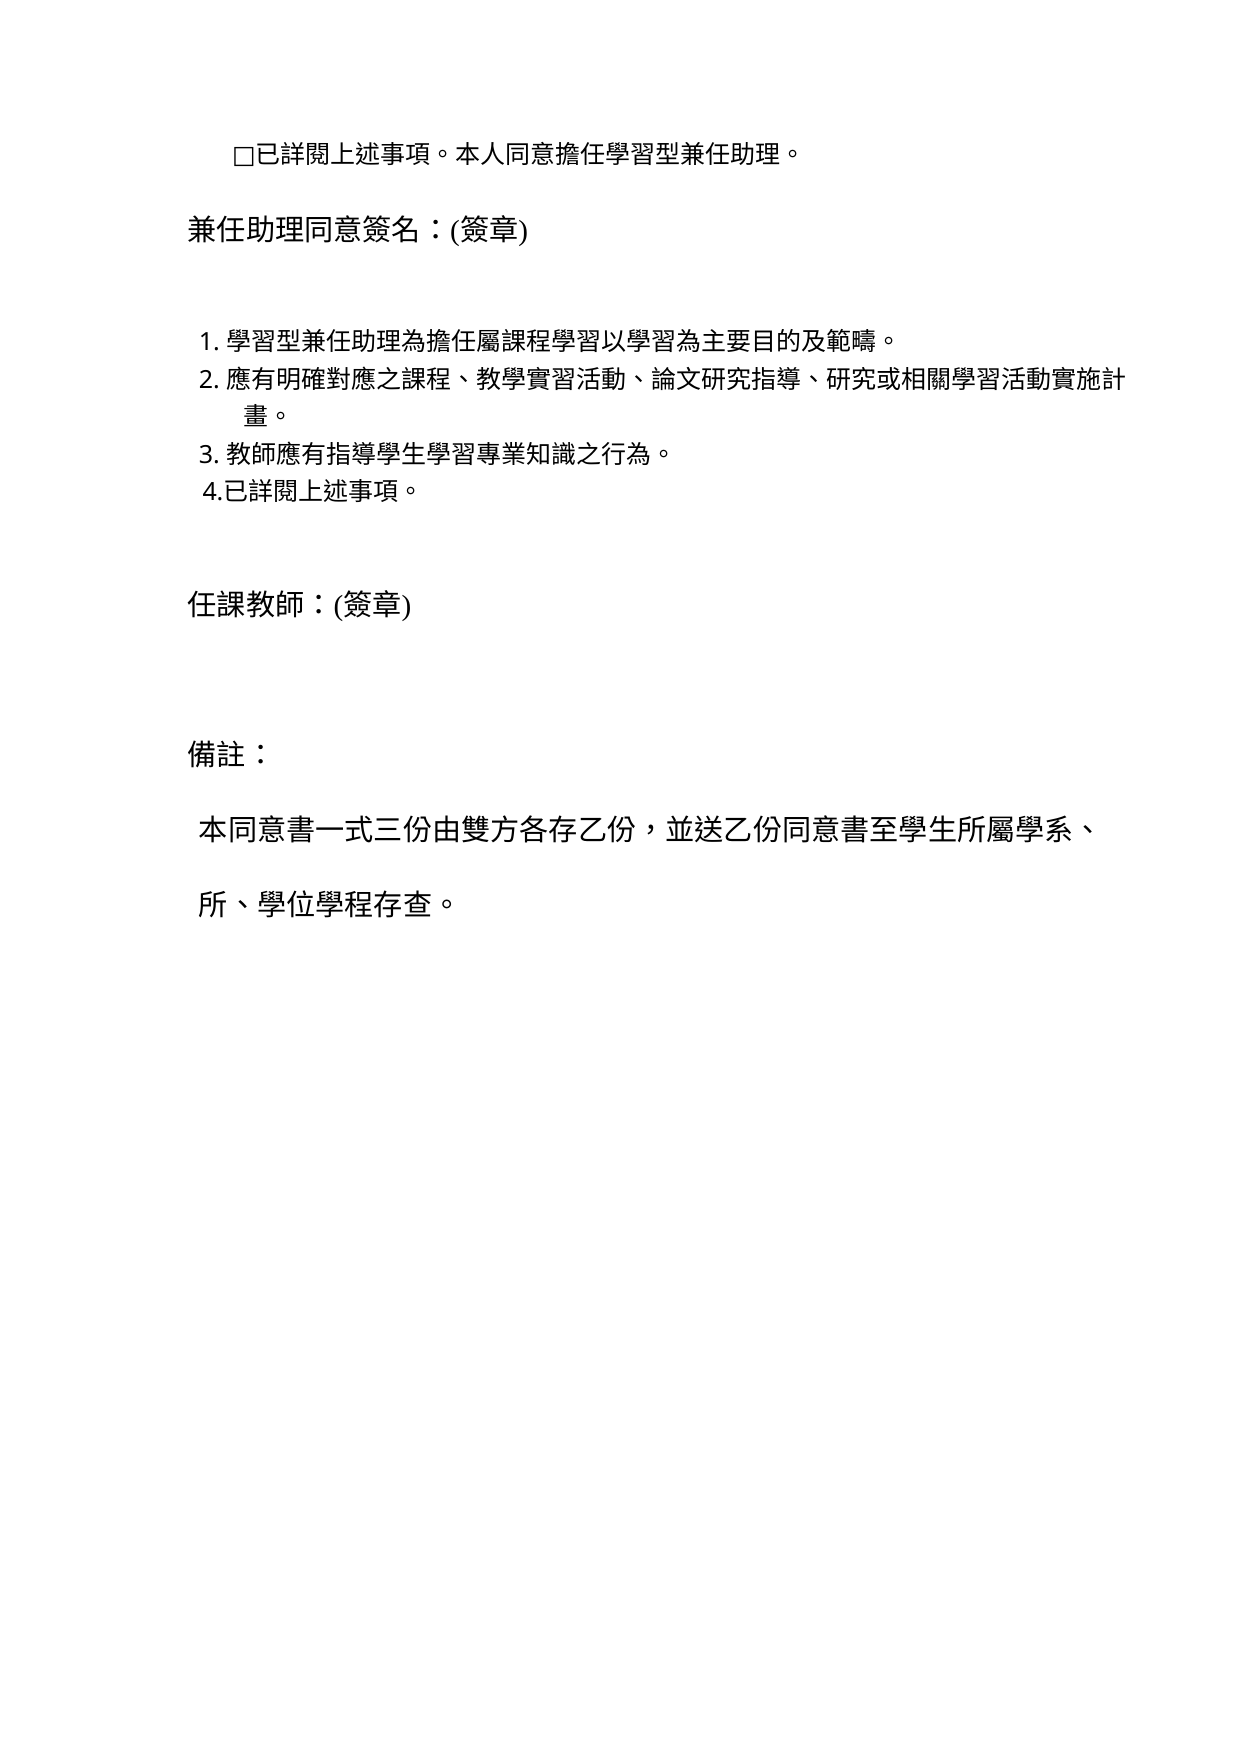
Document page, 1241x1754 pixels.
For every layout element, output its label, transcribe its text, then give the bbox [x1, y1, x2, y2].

table_header □已詳閱上述事項。本人同意擔任學習型兼任助理。 [188, 134, 952, 171]
table_header 1. 學習型兼任助理為擔任屬課程學習以學習為主要目的及範疇。 2. 應有明確對應之課程、教學實習活動、論文研究指導、研究或相關學習活動實施計畫。 3. 教師應有指導學生學習專業知識之行為。 [188, 321, 1144, 546]
text 任課教師：(簽章) [187, 565, 1053, 640]
table_header 本同意書一式三份由雙方各存乙份，並送乙份同意書至學生所屬學系、所、學位學程存查。 [188, 790, 1158, 940]
text 兼任助理同意簽名：(簽章) [187, 190, 1053, 265]
text 備註： [187, 715, 1053, 790]
